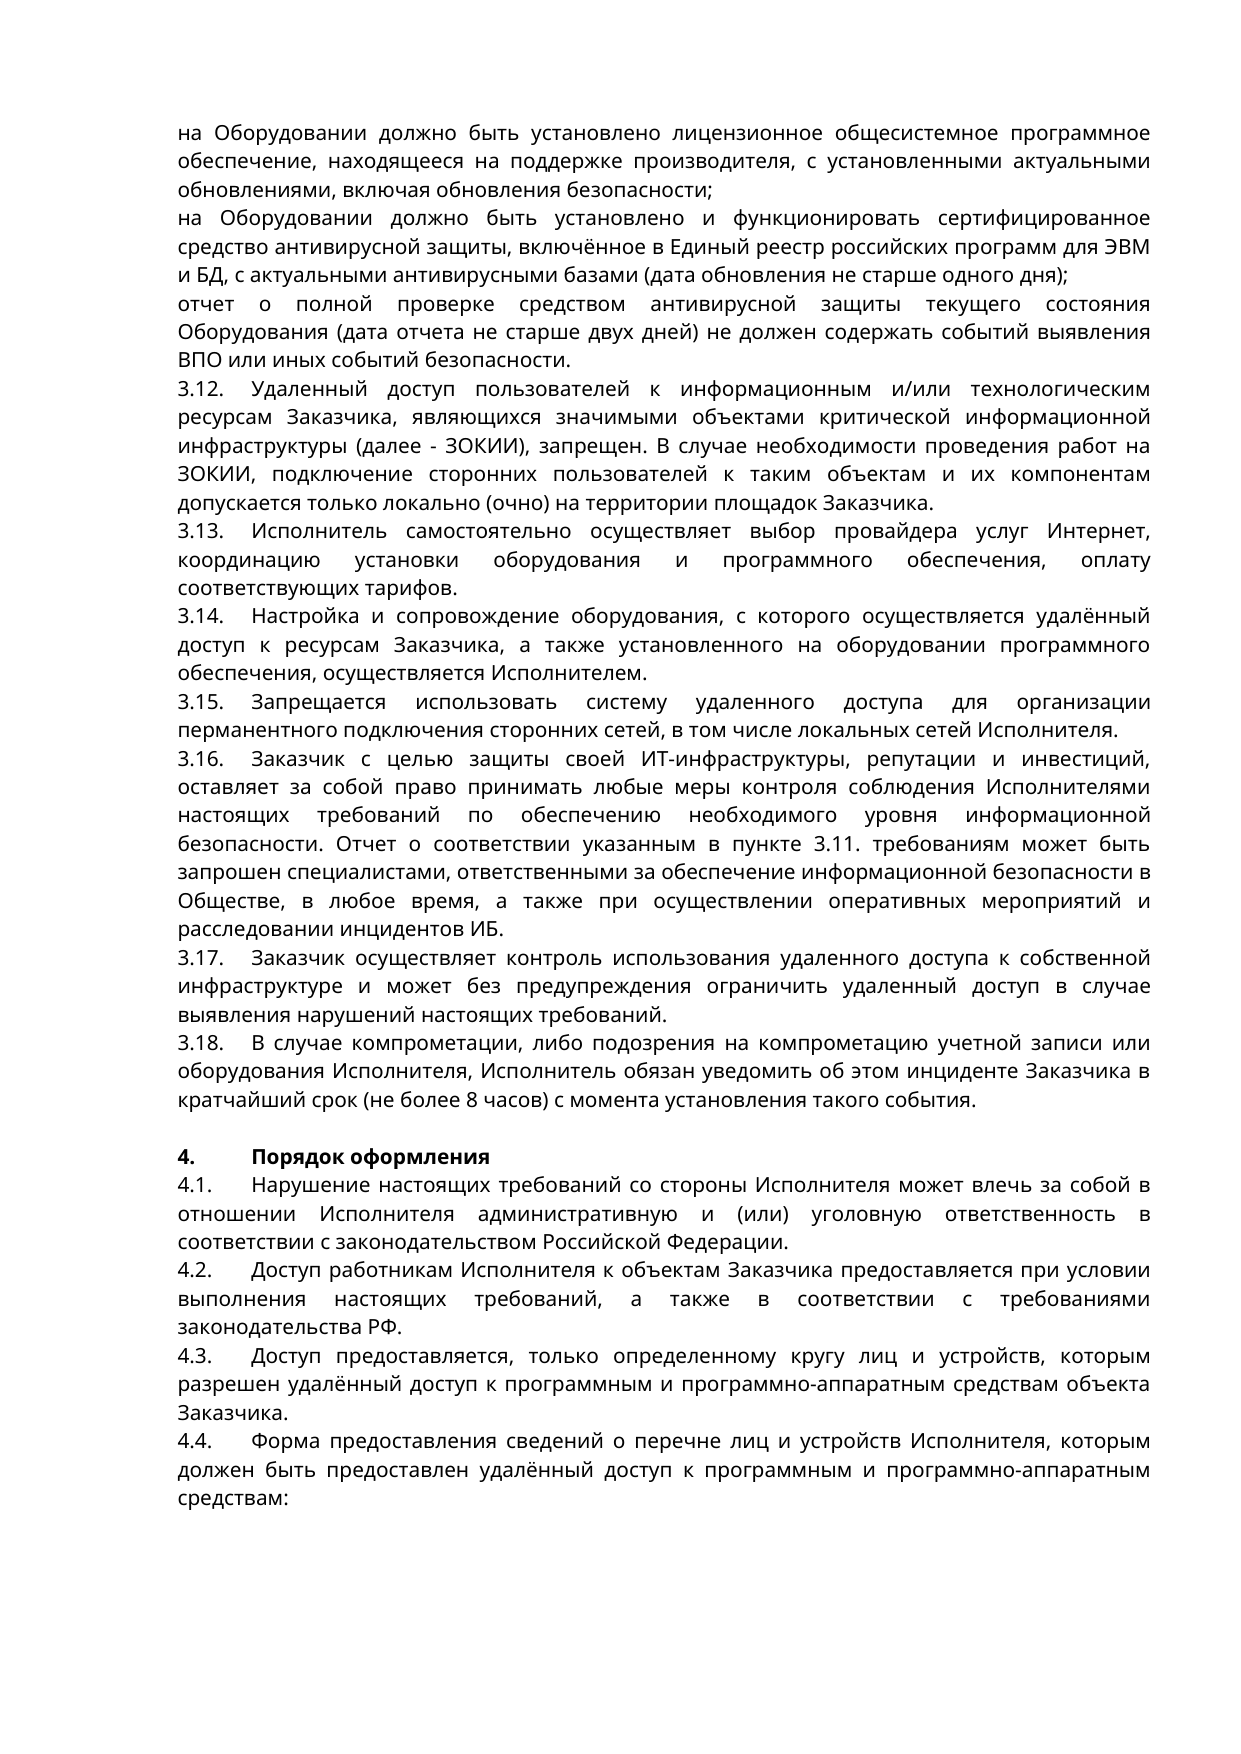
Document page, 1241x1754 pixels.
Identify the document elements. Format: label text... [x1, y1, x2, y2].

list Удаленный доступ пользователей к информационным и/или технологическим ресурсам Заказчика, являющихся значимыми объектами критической информационной инфраструктуры (далее - ЗОКИИ), запрещен. В случае необходимости проведения работ на ЗОКИИ, подключение сторонних пользователей к таким объектам и их компонентам допускается только локально (очно) на территории площадок Заказчика. [177, 374, 1152, 516]
list В случае компрометации, либо подозрения на компрометацию учетной записи или оборудования Исполнителя, Исполнитель обязан уведомить об этом инциденте Заказчика в кратчайший срок (не более 8 часов) с момента установления такого события. [177, 1028, 1152, 1113]
list Заказчик осуществляет контроль использования удаленного доступа к собственной инфраструктуре и может без предупреждения ограничить удаленный доступ в случае выявления нарушений настоящих требований. [177, 943, 1152, 1028]
text на Оборудовании должно быть установлено лицензионное общесистемное программное обеспечение, находящееся на поддержке производителя, с установленными актуальными обновлениями, включая обновления безопасности; [177, 118, 1152, 203]
list Нарушение настоящих требований со стороны Исполнителя может влечь за собой в отношении Исполнителя административную и (или) уголовную ответственность в соответствии с законодательством Российской Федерации. [177, 1170, 1152, 1256]
list Заказчик с целью защиты своей ИТ-инфраструктуры, репутации и инвестиций, оставляет за собой право принимать любые меры контроля соблюдения Исполнителями настоящих требований по обеспечению необходимого уровня информационной безопасности. Отчет о соответствии указанным в пункте 3.11. требованиям может быть запрошен специалистами, ответственными за обеспечение информационной безопасности в Обществе, в любое время, а также при осуществлении оперативных мероприятий и расследовании инцидентов ИБ. [177, 744, 1152, 943]
list Порядок оформления [177, 1142, 1152, 1170]
list Доступ предоставляется, только определенному кругу лиц и устройств, которым разрешен удалённый доступ к программным и программно-аппаратным средствам объекта Заказчика. [177, 1341, 1152, 1426]
text на Оборудовании должно быть установлено и функционировать сертифицированное средство антивирусной защиты, включённое в Единый реестр российских программ для ЭВМ и БД, с актуальными антивирусными базами (дата обновления не старше одного дня); [177, 203, 1152, 289]
list Настройка и сопровождение оборудования, с которого осуществляется удалённый доступ к ресурсам Заказчика, а также установленного на оборудовании программного обеспечения, осуществляется Исполнителем. [177, 602, 1152, 687]
text отчет о полной проверке средством антивирусной защиты текущего состояния Оборудования (дата отчета не старше двух дней) не должен содержать событий выявления ВПО или иных событий безопасности. [177, 289, 1152, 374]
list Запрещается использовать систему удаленного доступа для организации перманентного подключения сторонних сетей, в том числе локальных сетей Исполнителя. [177, 687, 1152, 744]
list Исполнитель самостоятельно осуществляет выбор провайдера услуг Интернет, координацию установки оборудования и программного обеспечения, оплату соответствующих тарифов. [177, 516, 1152, 602]
list Форма предоставления сведений о перечне лиц и устройств Исполнителя, которым должен быть предоставлен удалённый доступ к программным и программно-аппаратным средствам: [177, 1426, 1152, 1512]
list Доступ работникам Исполнителя к объектам Заказчика предоставляется при условии выполнения настоящих требований, а также в соответствии с требованиями законодательства РФ. [177, 1256, 1152, 1341]
